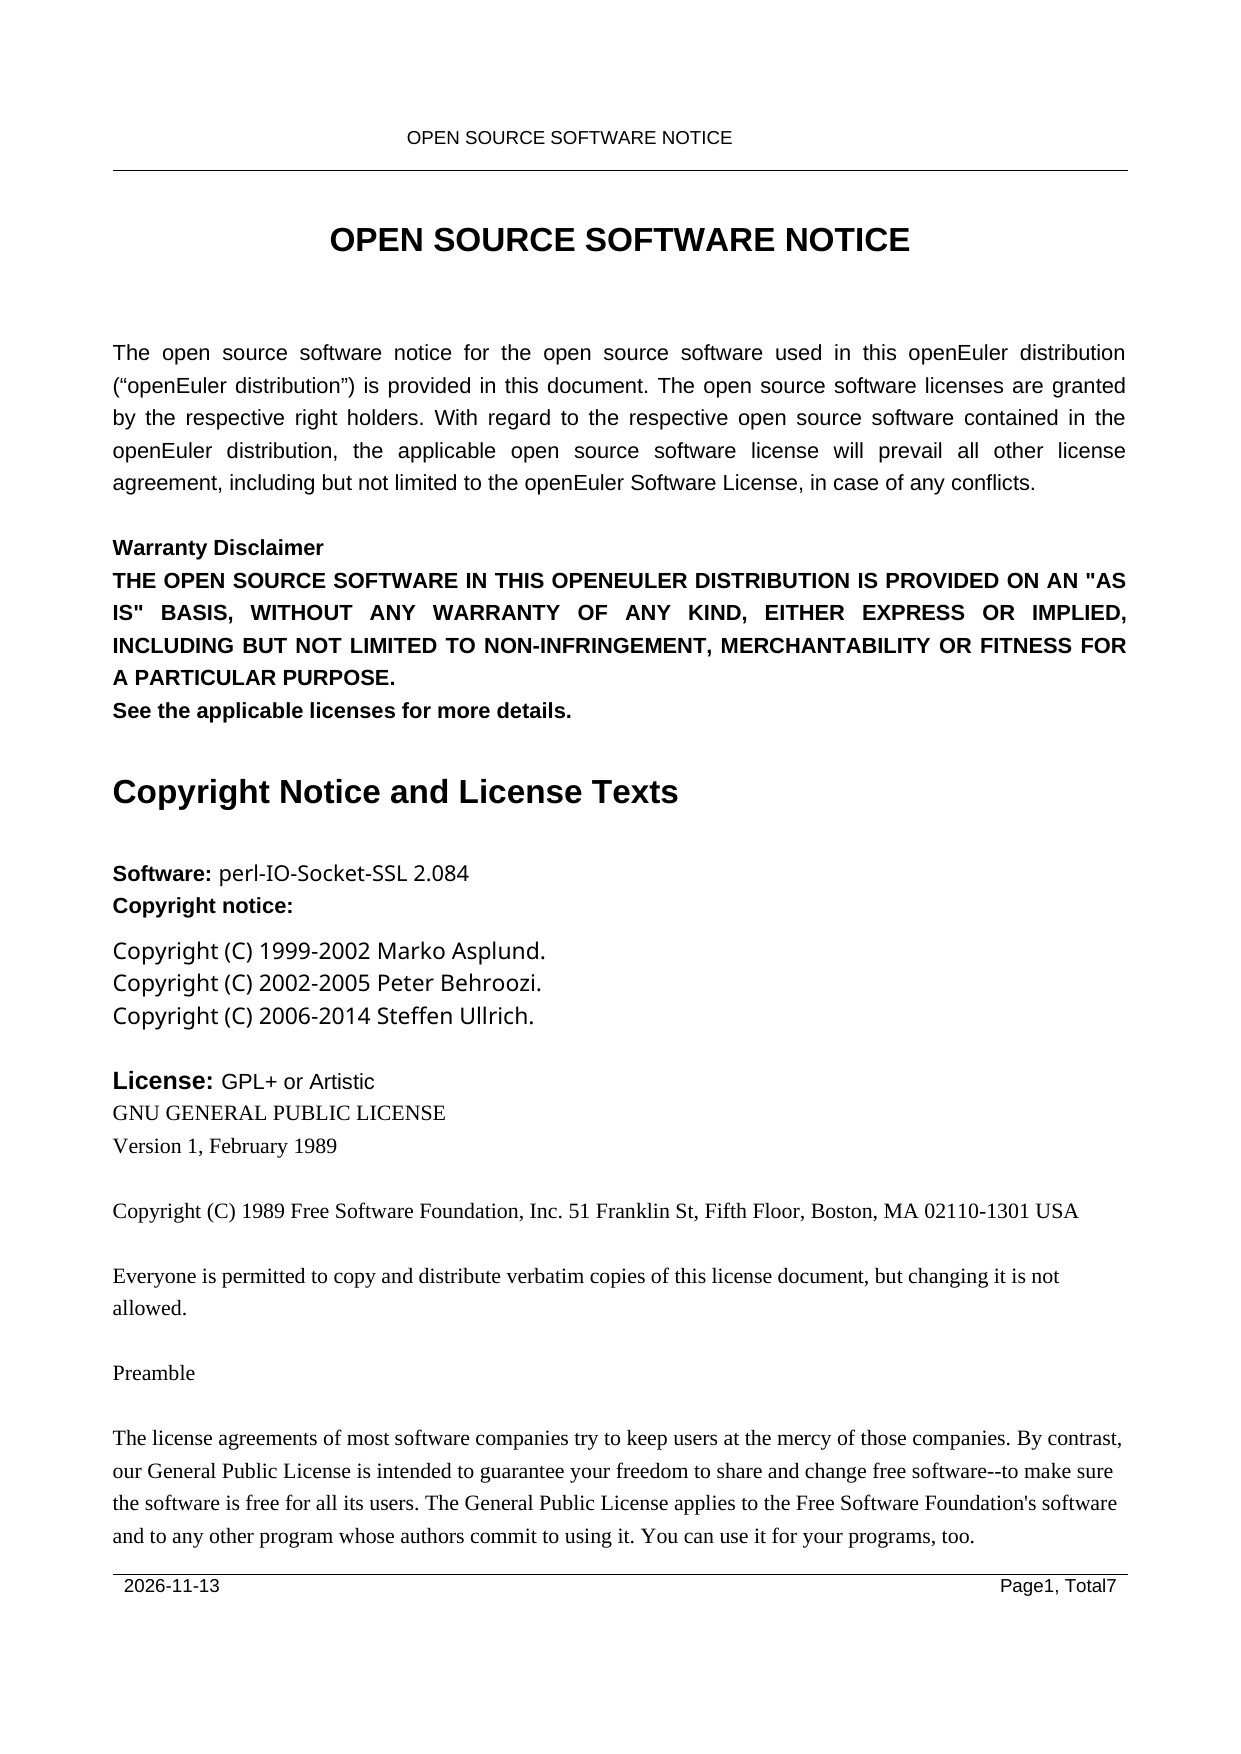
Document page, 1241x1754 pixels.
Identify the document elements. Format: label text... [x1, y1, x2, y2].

text Copyright (C) 2002-2005 Peter Behroozi. [112, 966, 1128, 999]
text The open source software notice for the open source software used in this openEuler distribution (“openEuler distribution”) is provided in this document. The open source software licenses are granted by the respective right holders. With regard to the respective open source software contained in the openEuler distribution, the applicable open source software license will prevail all other license agreement, including but not limited to the openEuler Software License, in case of any conflicts. [112, 336, 1128, 499]
text THE OPEN SOURCE SOFTWARE IN THIS OPENEULER DISTRIBUTION IS PROVIDED ON AN "AS IS" BASIS, WITHOUT ANY WARRANTY OF ANY KIND, EITHER EXPRESS OR IMPLIED, INCLUDING BUT NOT LIMITED TO NON-INFRINGEMENT, MERCHANTABILITY OR FITNESS FOR A PARTICULAR PURPOSE. See the applicable licenses for more details. [112, 564, 1128, 726]
text OPEN SOURCE SOFTWARE NOTICE [112, 206, 1128, 271]
text License: GPL+ or Artistic [112, 1064, 1128, 1096]
text Copyright Notice and License Texts [112, 759, 1128, 824]
text Copyright notice: [112, 889, 1128, 921]
text Copyright (C) 2006-2014 Steffen Ullrich. [112, 999, 1128, 1031]
title Software: perl-IO-Socket-SSL 2.084 [112, 856, 1128, 889]
text Copyright (C) 1999-2002 Marko Asplund. [112, 934, 1128, 966]
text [112, 1096, 1128, 1551]
text Warranty Disclaimer [112, 531, 1128, 564]
